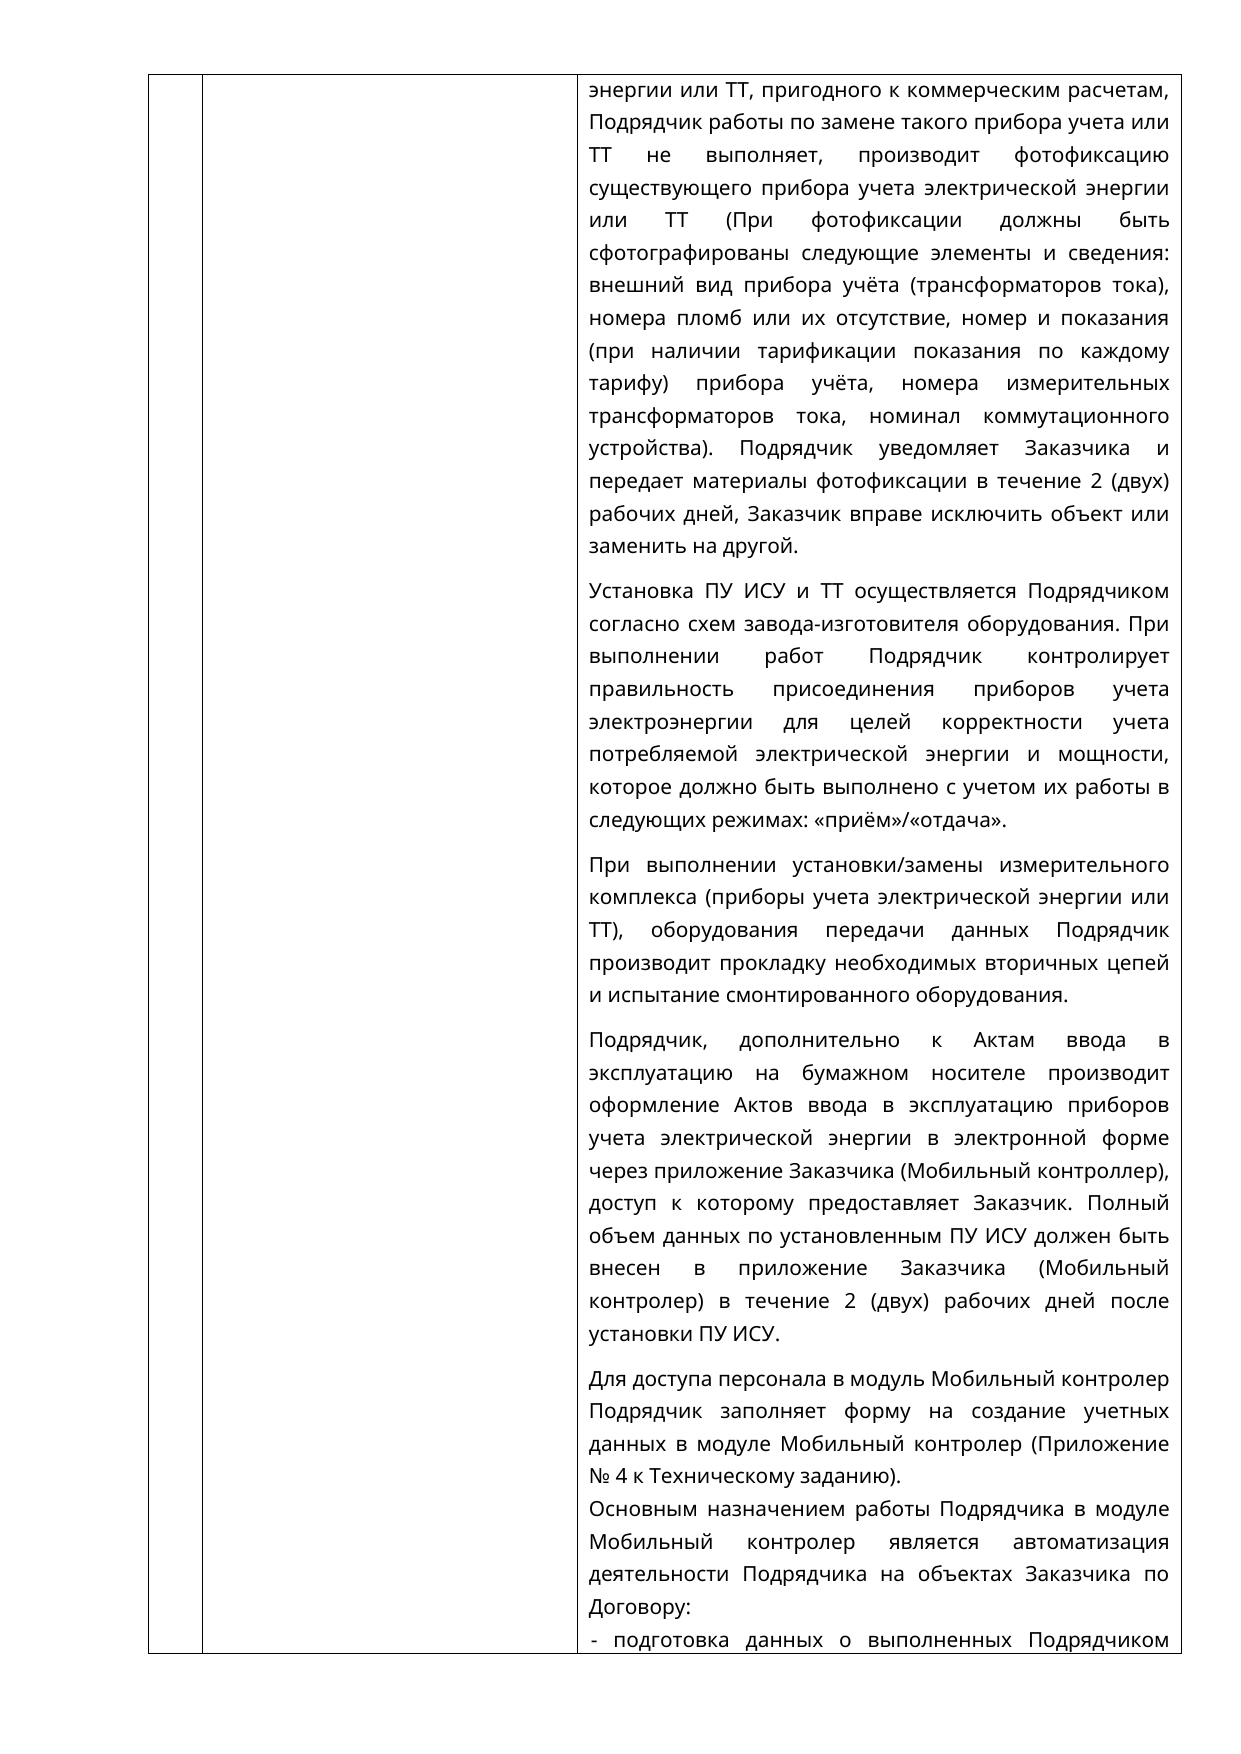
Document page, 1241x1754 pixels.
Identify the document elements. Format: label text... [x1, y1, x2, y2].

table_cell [578, 75, 1181, 1653]
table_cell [203, 75, 577, 1653]
table_cell 5 [149, 75, 202, 1653]
